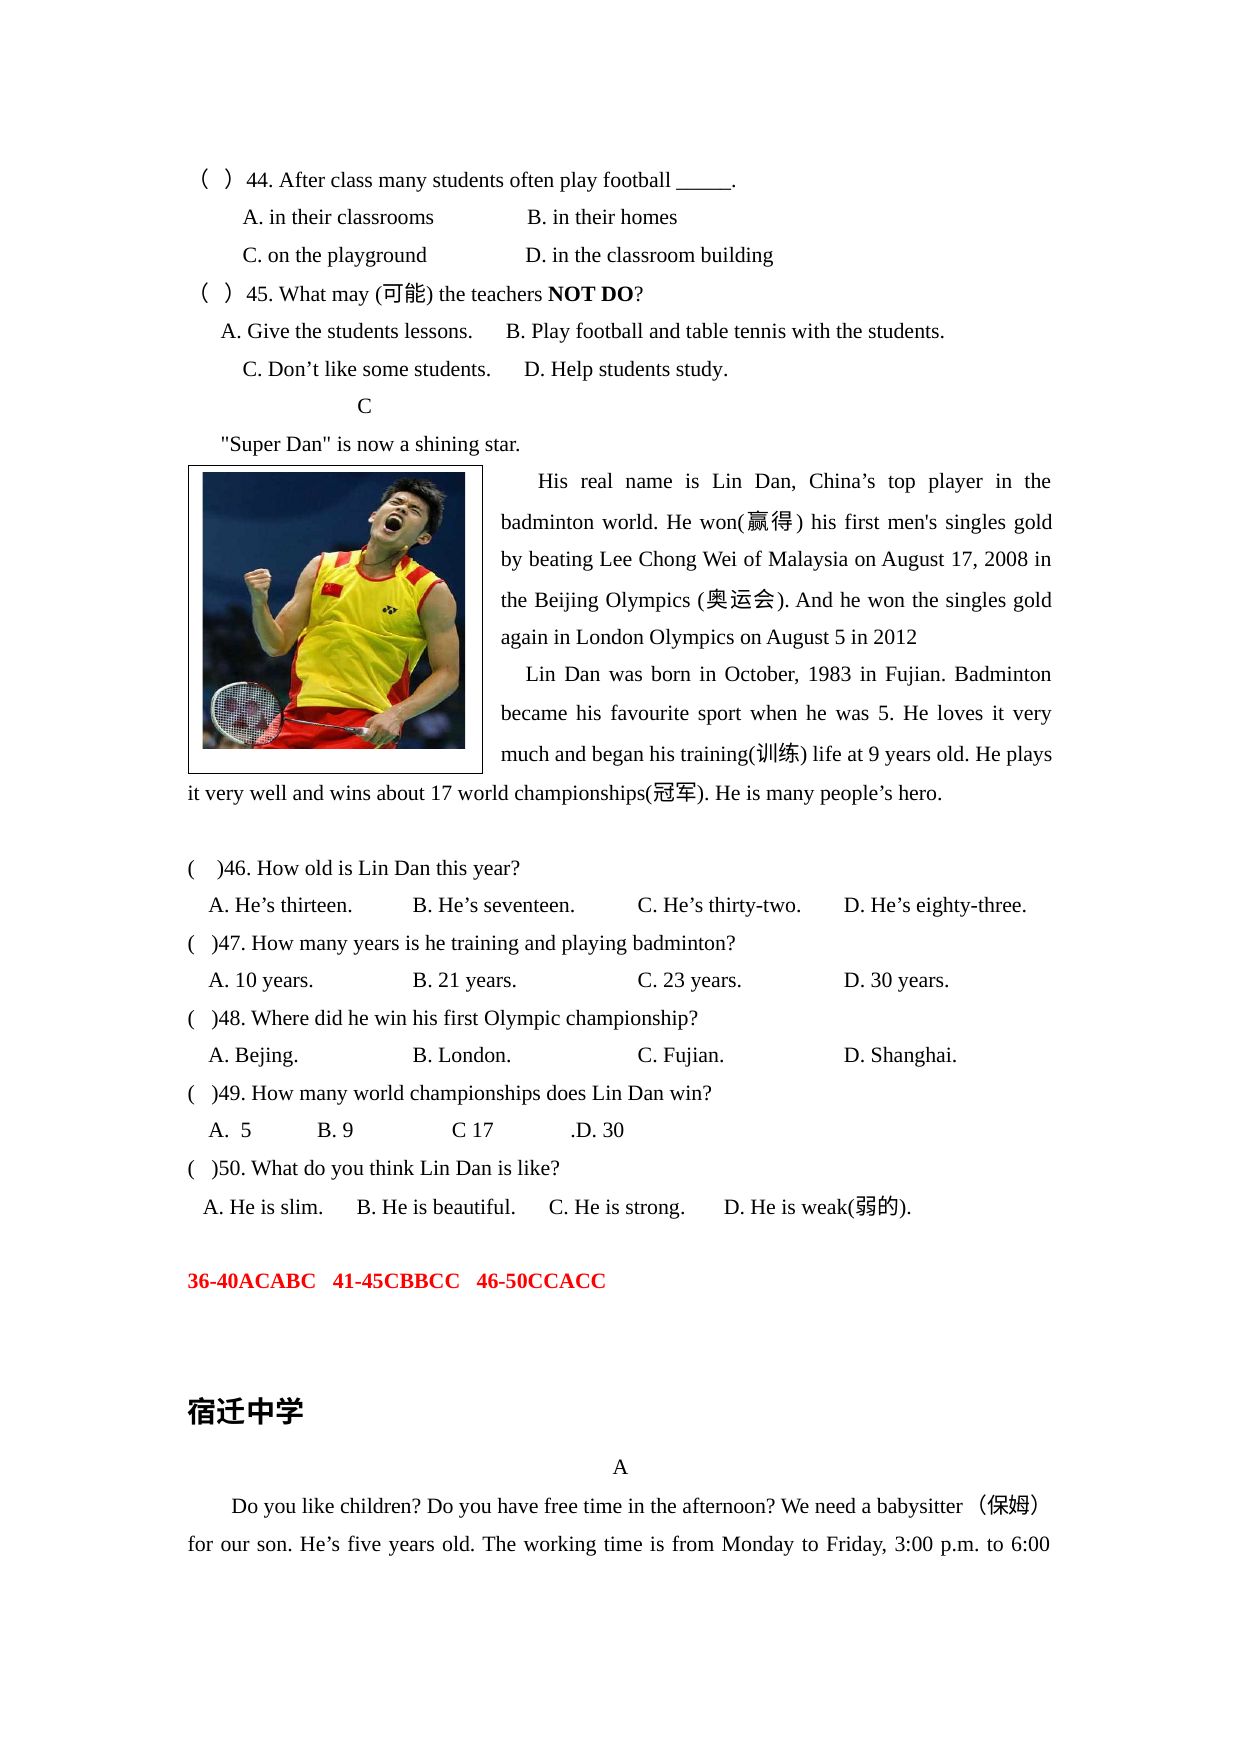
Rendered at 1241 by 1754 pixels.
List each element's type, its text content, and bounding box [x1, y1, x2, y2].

text A. in their classrooms B. in their homes [187, 201, 1053, 233]
text 宿迁中学 [187, 1377, 1053, 1442]
text （ ）44. After class many students often play football _____. [187, 162, 1053, 194]
text A. 5 B. 9 C 17 .D. 30 [187, 1113, 1053, 1146]
text ( )46. How old is Lin Dan this year? [187, 851, 1053, 883]
text A. 10 years. B. 21 years. C. 23 years. D. 30 years. [187, 963, 1053, 996]
text ( )50. What do you think Lin Dan is like? [187, 1151, 1053, 1183]
text C [187, 389, 1053, 422]
text A. Give the students lessons. B. Play football and table tennis with the students. [187, 314, 1053, 347]
text A. He is slim. B. He is beautiful. C. He is strong. D. He is weak(弱的). [187, 1188, 1053, 1221]
text "Super Dan" is now a shining star. [187, 427, 1053, 459]
picture [202, 472, 466, 749]
text His real name is Lin Dan, China’s top player in the badminton world. He won(赢得) his first men's singles gold by beating Lee Chong Wei of Malaysia on August 17, 2008 in the Beijing Olympics (奥运会). And he won the singles gold again in London Olympics on August 5 in 2012 [483, 464, 1053, 653]
text A. Bejing. B. London. C. Fujian. D. Shanghai. [187, 1038, 1053, 1071]
text （ ）45. What may (可能) the teachers NOT DO? [187, 276, 1053, 308]
text ( )48. Where did he win his first Olympic championship? [187, 1001, 1053, 1033]
text A [187, 1451, 1053, 1483]
text 36-40ACABC 41-45CBBCC 46-50CCACC [187, 1265, 1053, 1297]
text C. on the playground D. in the classroom building [187, 238, 1053, 271]
text A. He’s thirteen. B. He’s seventeen. C. He’s thirty-two. D. He’s eighty-three. [187, 888, 1053, 921]
text Lin Dan was born in October, 1983 in Fujian. Badminton became his favourite sport when he was 5. He loves it very much and began his training(训练) life at 9 years old. He plays it very well and wins about 17 world championships(冠军). He is many people’s hero. [187, 658, 1053, 807]
text ( )49. How many world championships does Lin Dan win? [187, 1076, 1053, 1108]
text ( )47. How many years is he training and playing badminton? [187, 926, 1053, 958]
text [187, 1488, 1053, 1559]
text C. Don’t like some students. D. Help students study. [187, 352, 1053, 384]
